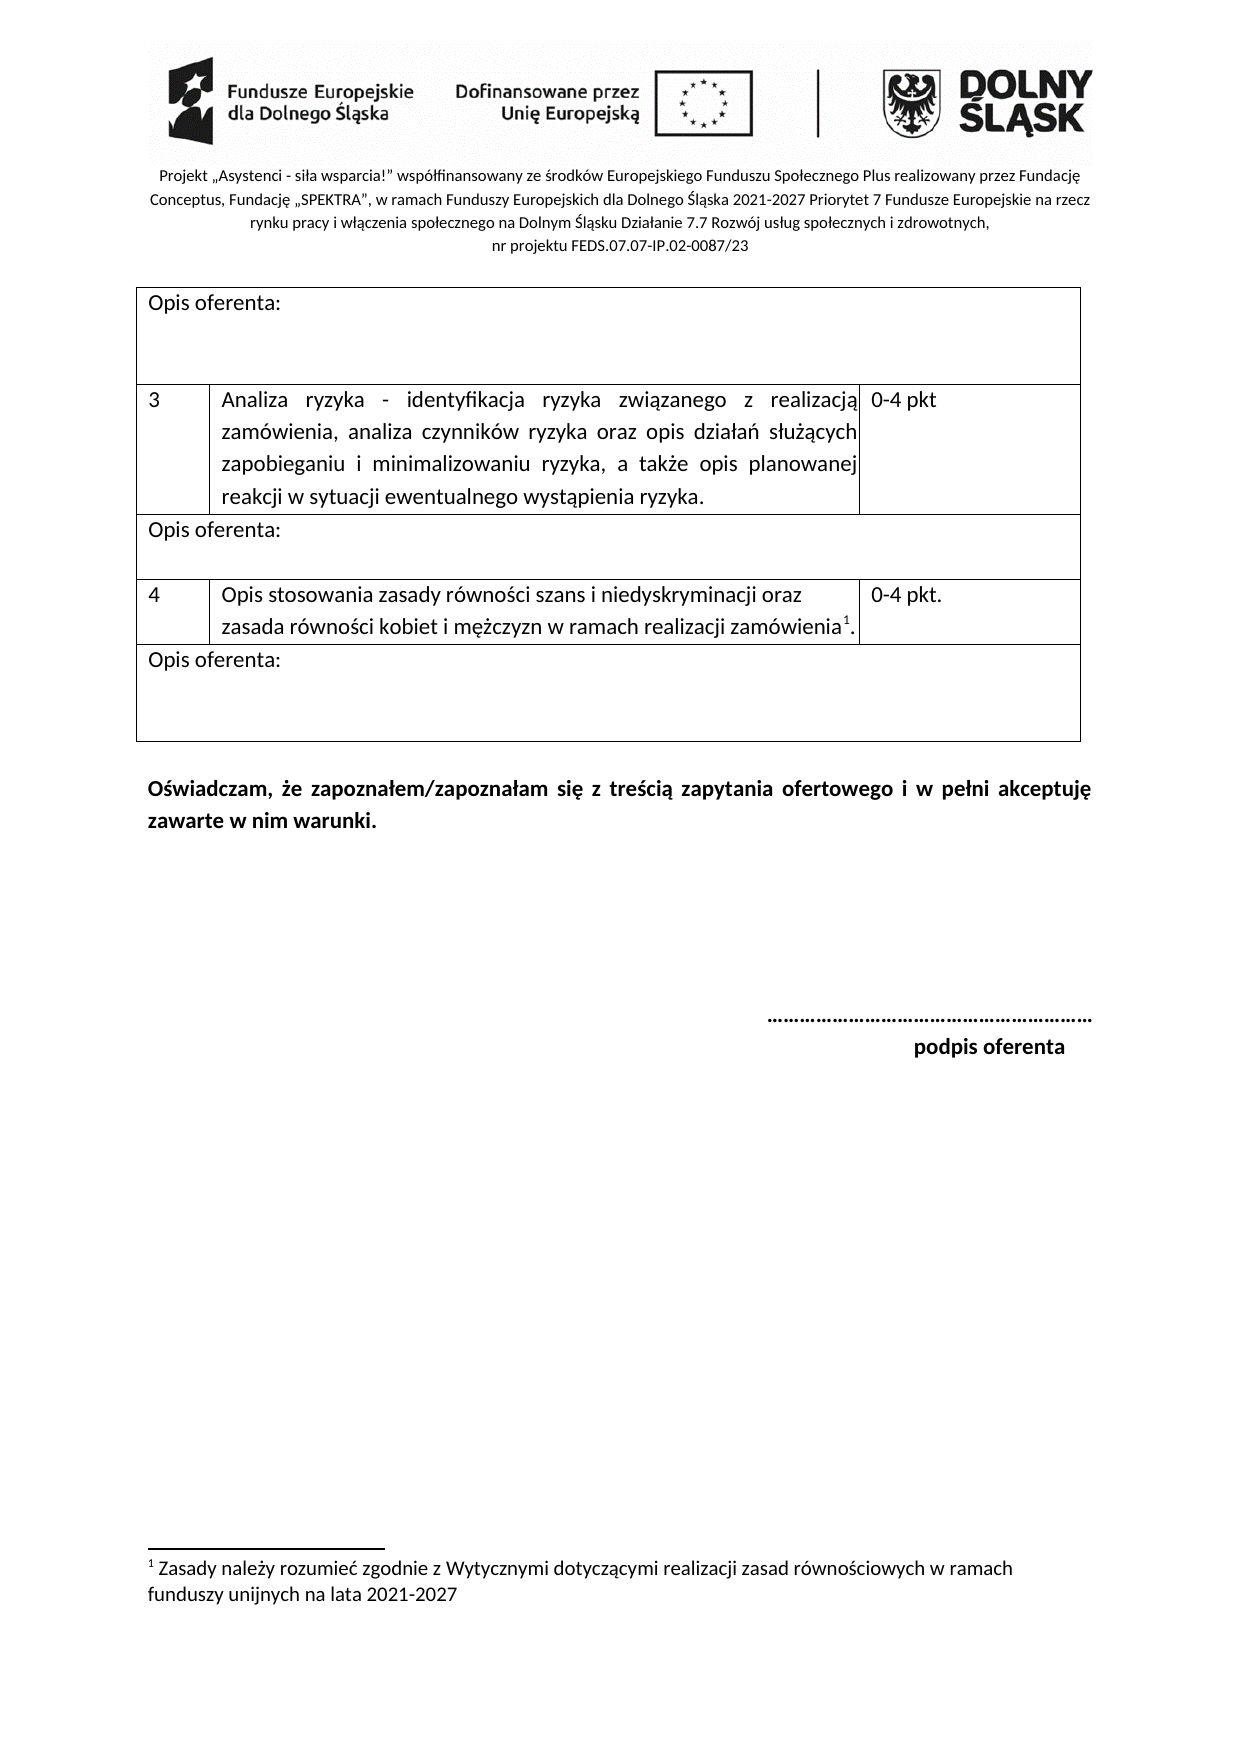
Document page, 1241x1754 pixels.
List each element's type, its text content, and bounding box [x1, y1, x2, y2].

table_cell 0-4 pkt. [860, 580, 1080, 644]
table_cell Opis oferenta: [137, 288, 1080, 384]
table_cell Opis oferenta: [137, 645, 1080, 741]
list …………………………………………………… podpis oferenta [190, 1000, 1093, 1060]
table_cell Analiza ryzyka - identyfikacja ryzyka związanego z realizacją zamówienia, analiza czynników ryzyka oraz opis działań służących zapobieganiu i minimalizowaniu ryzyka, a także opis planowanej reakcji w sytuacji ewentualnego wystąpienia ryzyka. [210, 385, 859, 514]
table_cell 3 [137, 385, 209, 514]
picture [147, 35, 1093, 166]
table_cell Opis stosowania zasady równości szans i niedyskryminacji oraz zasada równości kobiet i mężczyzn w ramach realizacji zamówienia. [210, 580, 859, 644]
table_cell Opis oferenta: [137, 515, 1080, 579]
table_cell 0-4 pkt [860, 385, 1080, 514]
table_cell 4 [137, 580, 209, 644]
text Oświadczam, że zapoznałem/zapoznałam się z treścią zapytania ofertowego i w pełni akceptuję zawarte w nim warunki. [148, 774, 1093, 834]
